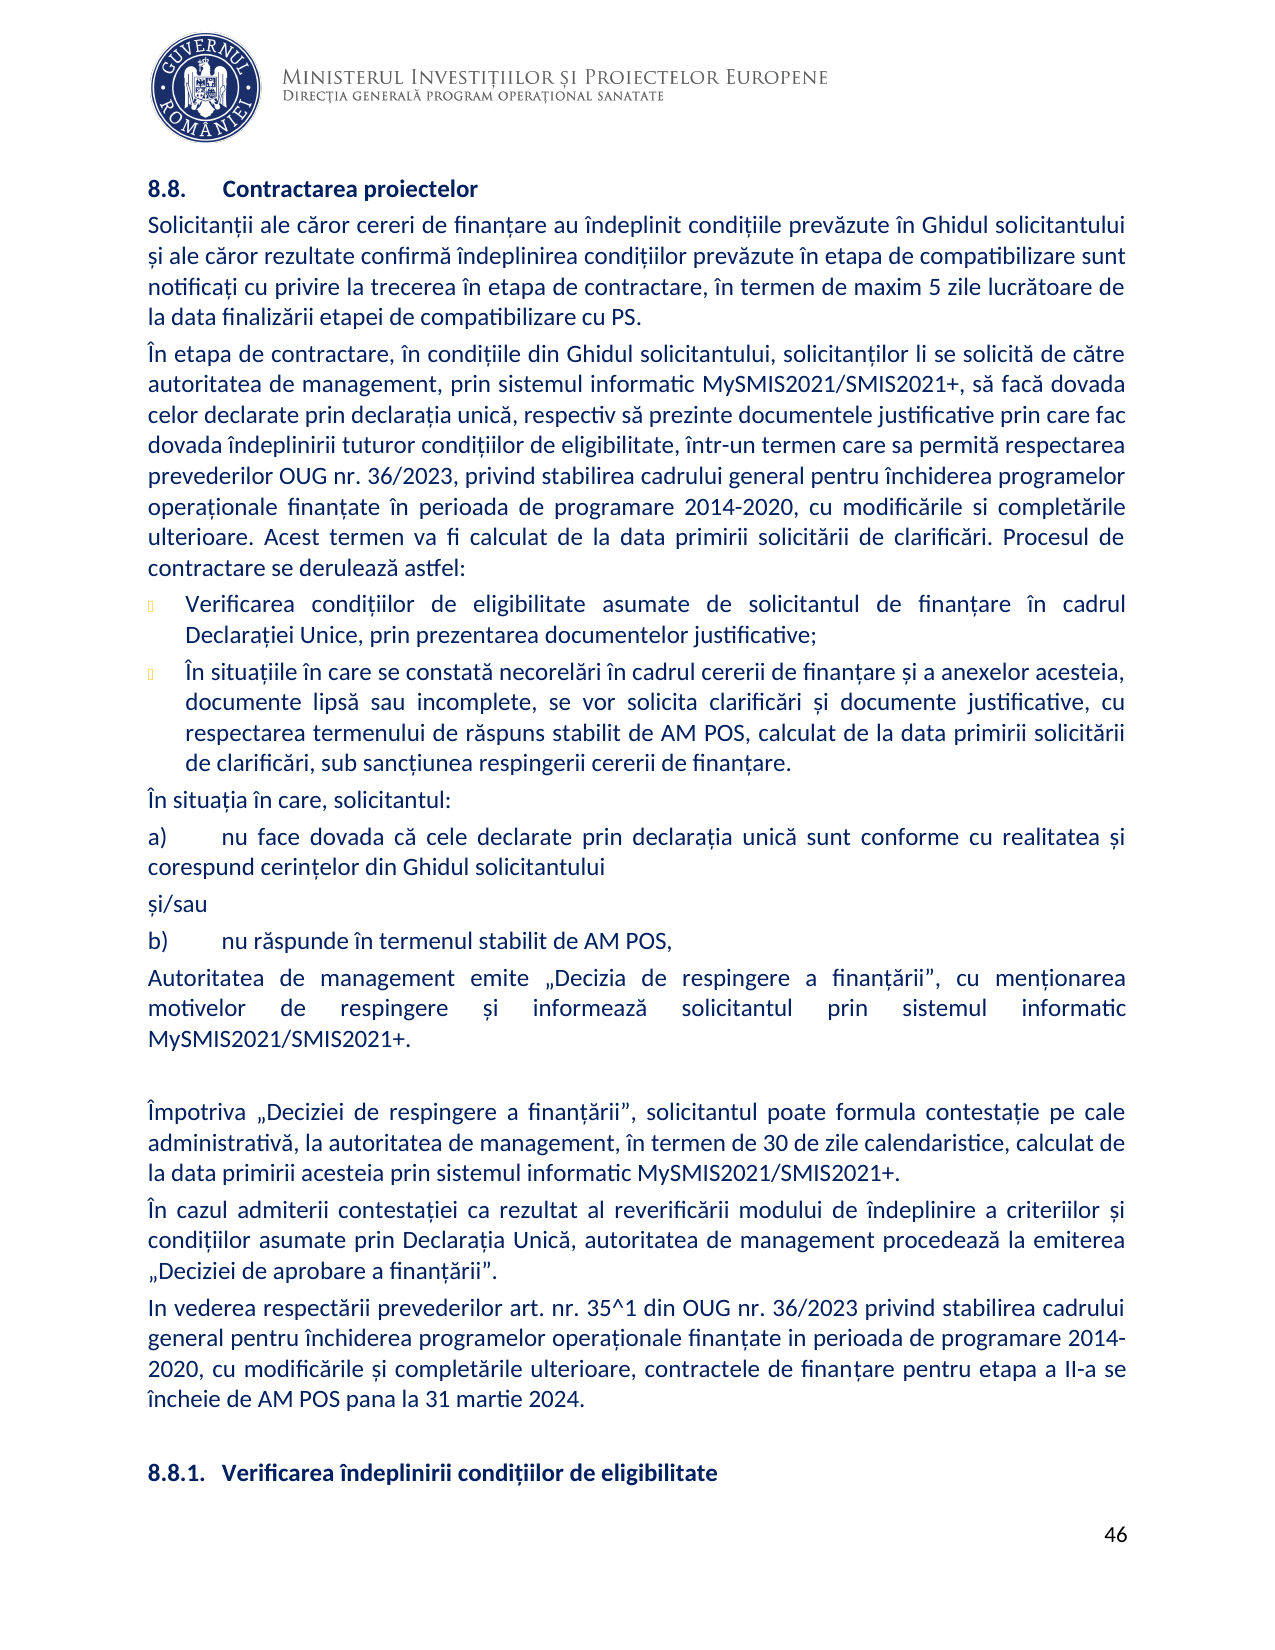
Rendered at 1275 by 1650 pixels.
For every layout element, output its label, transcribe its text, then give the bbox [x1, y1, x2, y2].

list Verificarea condițiilor de eligibilitate asumate de solicitantul de finanțare în cadrul Declarației Unice, prin prezentarea documentelor justificative; [148, 588, 1127, 649]
text a) nu face dovada că cele declarate prin declarația unică sunt conforme cu realitatea și corespund cerințelor din Ghidul solicitantului [148, 821, 1127, 882]
text și/sau [148, 888, 1127, 919]
text In vederea respectării prevederilor art. nr. 35^1 din OUG nr. 36/2023 privind stabilirea cadrului general pentru închiderea programelor operaționale finanţate in perioada de programare 2014-2020, cu modificările și completările ulterioare, contractele de finanţare pentru etapa a II-a se încheie de AM POS pana la 31 martie 2024. [148, 1292, 1127, 1414]
list Contractarea proiectelor [148, 173, 1127, 203]
text Împotriva „Deciziei de respingere a finanțării”, solicitantul poate formula contestație pe cale administrativă, la autoritatea de management, în termen de 30 de zile calendaristice, calculat de la data primirii acesteia prin sistemul informatic MySMIS2021/SMIS2021+. [148, 1096, 1127, 1188]
text În etapa de contractare, în condițiile din Ghidul solicitantului, solicitanților li se solicită de către autoritatea de management, prin sistemul informatic MySMIS2021/SMIS2021+, să facă dovada celor declarate prin declarația unică, respectiv să prezinte documentele justificative prin care fac dovada îndeplinirii tuturor condițiilor de eligibilitate, într-un termen care sa permită respectarea prevederilor OUG nr. 36/2023, privind stabilirea cadrului general pentru închiderea programelor operaționale finanţate în perioada de programare 2014-2020, cu modificările si completările ulterioare. Acest termen va fi calculat de la data primirii solicitării de clarificări. Procesul de contractare se derulează astfel: [148, 338, 1127, 582]
text În cazul admiterii contestației ca rezultat al reverificării modului de îndeplinire a criteriilor și condițiilor asumate prin Declarația Unică, autoritatea de management procedează la emiterea „Deciziei de aprobare a finanțării”. [148, 1194, 1127, 1286]
text În situația în care, solicitantul: [148, 784, 1127, 814]
text b) nu răspunde în termenul stabilit de AM POS, [148, 925, 1127, 955]
text Autoritatea de management emite „Decizia de respingere a finanțării”, cu menționarea motivelor de respingere și informează solicitantul prin sistemul informatic MySMIS2021/SMIS2021+. [148, 962, 1127, 1053]
list Verificarea îndeplinirii condițiilor de eligibilitate [148, 1457, 1127, 1487]
picture [147, 29, 852, 145]
list În situațiile în care se constată necorelări în cadrul cererii de finanțare și a anexelor acesteia, documente lipsă sau incomplete, se vor solicita clarificări și documente justificative, cu respectarea termenului de răspuns stabilit de AM POS, calculat de la data primirii solicitării de clarificări, sub sancțiunea respingerii cererii de finanțare. [148, 656, 1127, 778]
text Solicitanții ale căror cereri de finanțare au îndeplinit condițiile prevăzute în Ghidul solicitantului și ale căror rezultate confirmă îndeplinirea condițiilor prevăzute în etapa de compatibilizare sunt notificați cu privire la trecerea în etapa de contractare, în termen de maxim 5 zile lucrătoare de la data finalizării etapei de compatibilizare cu PS. [148, 210, 1127, 332]
